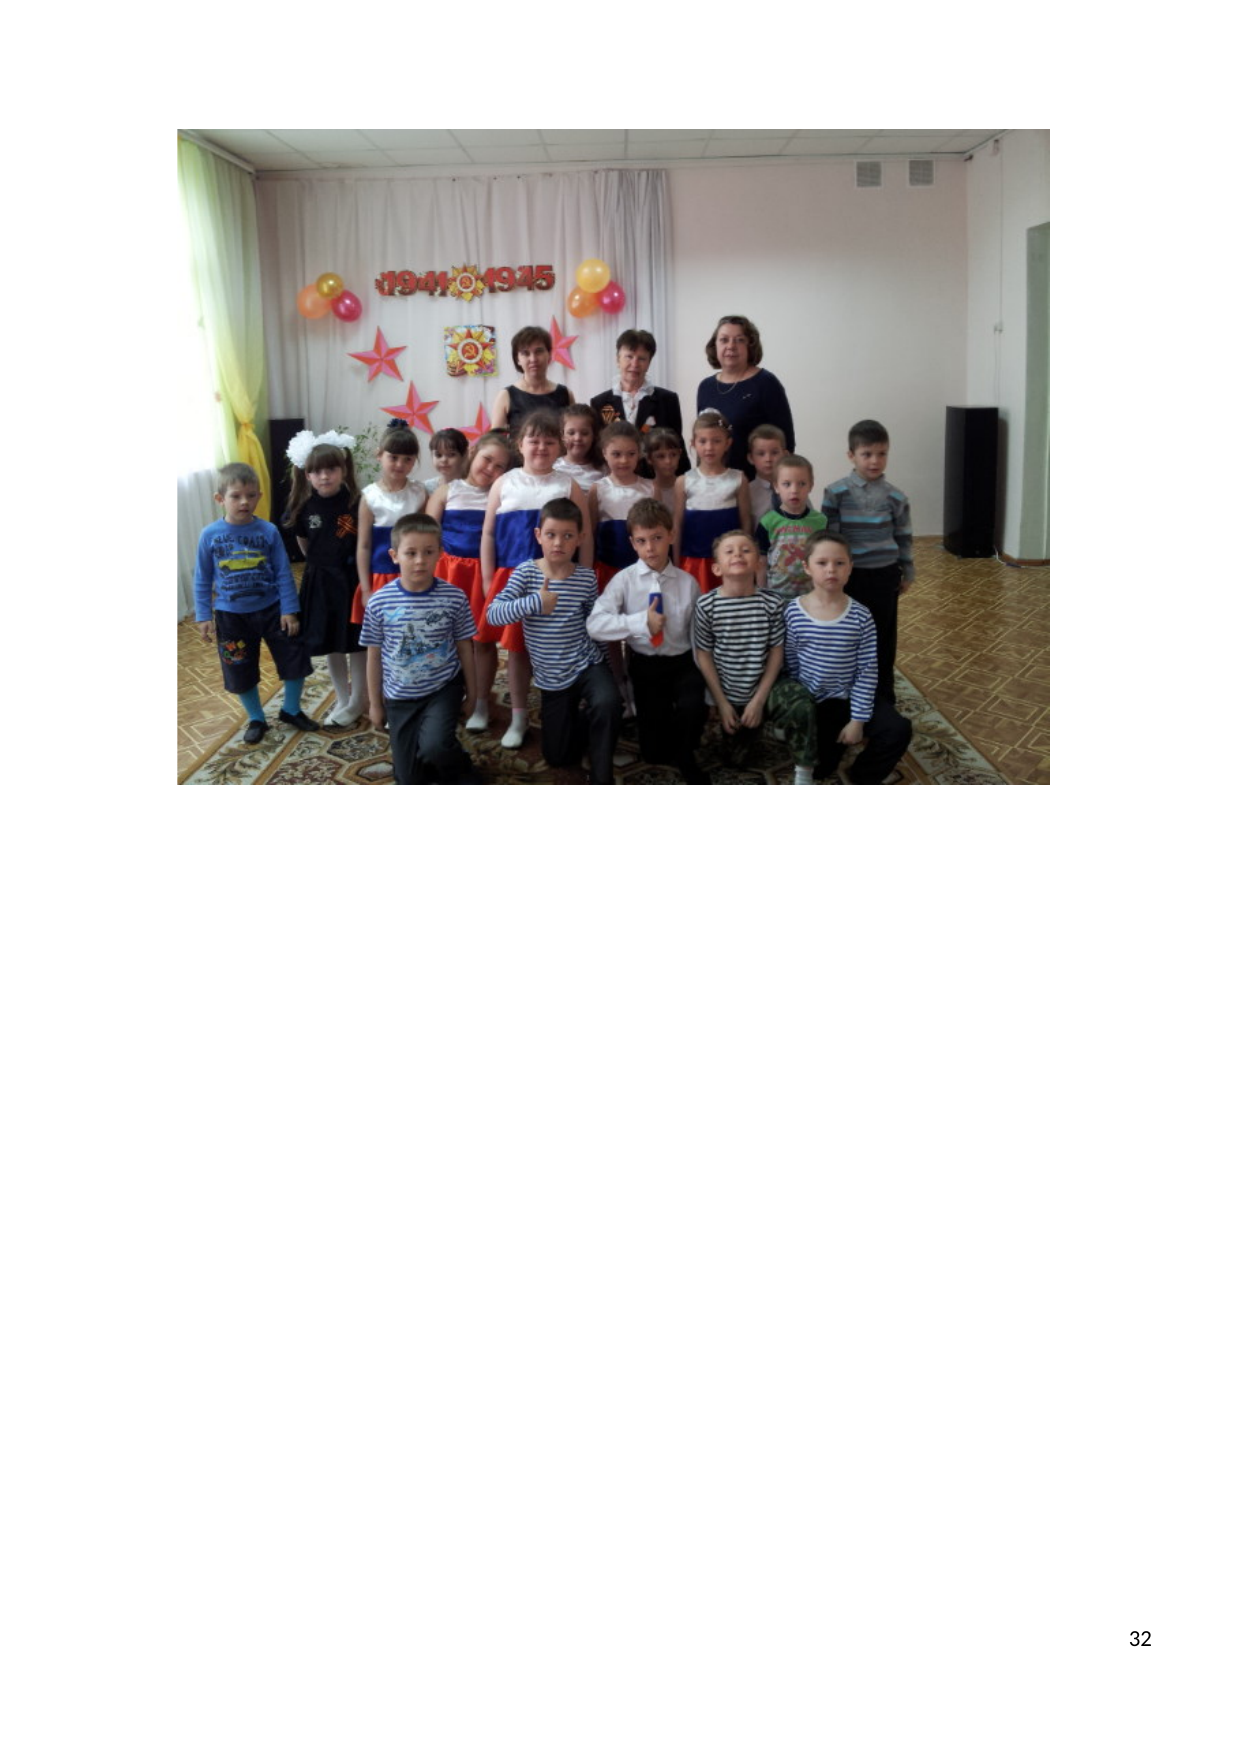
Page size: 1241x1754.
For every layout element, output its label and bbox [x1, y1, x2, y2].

picture [177, 129, 1050, 785]
